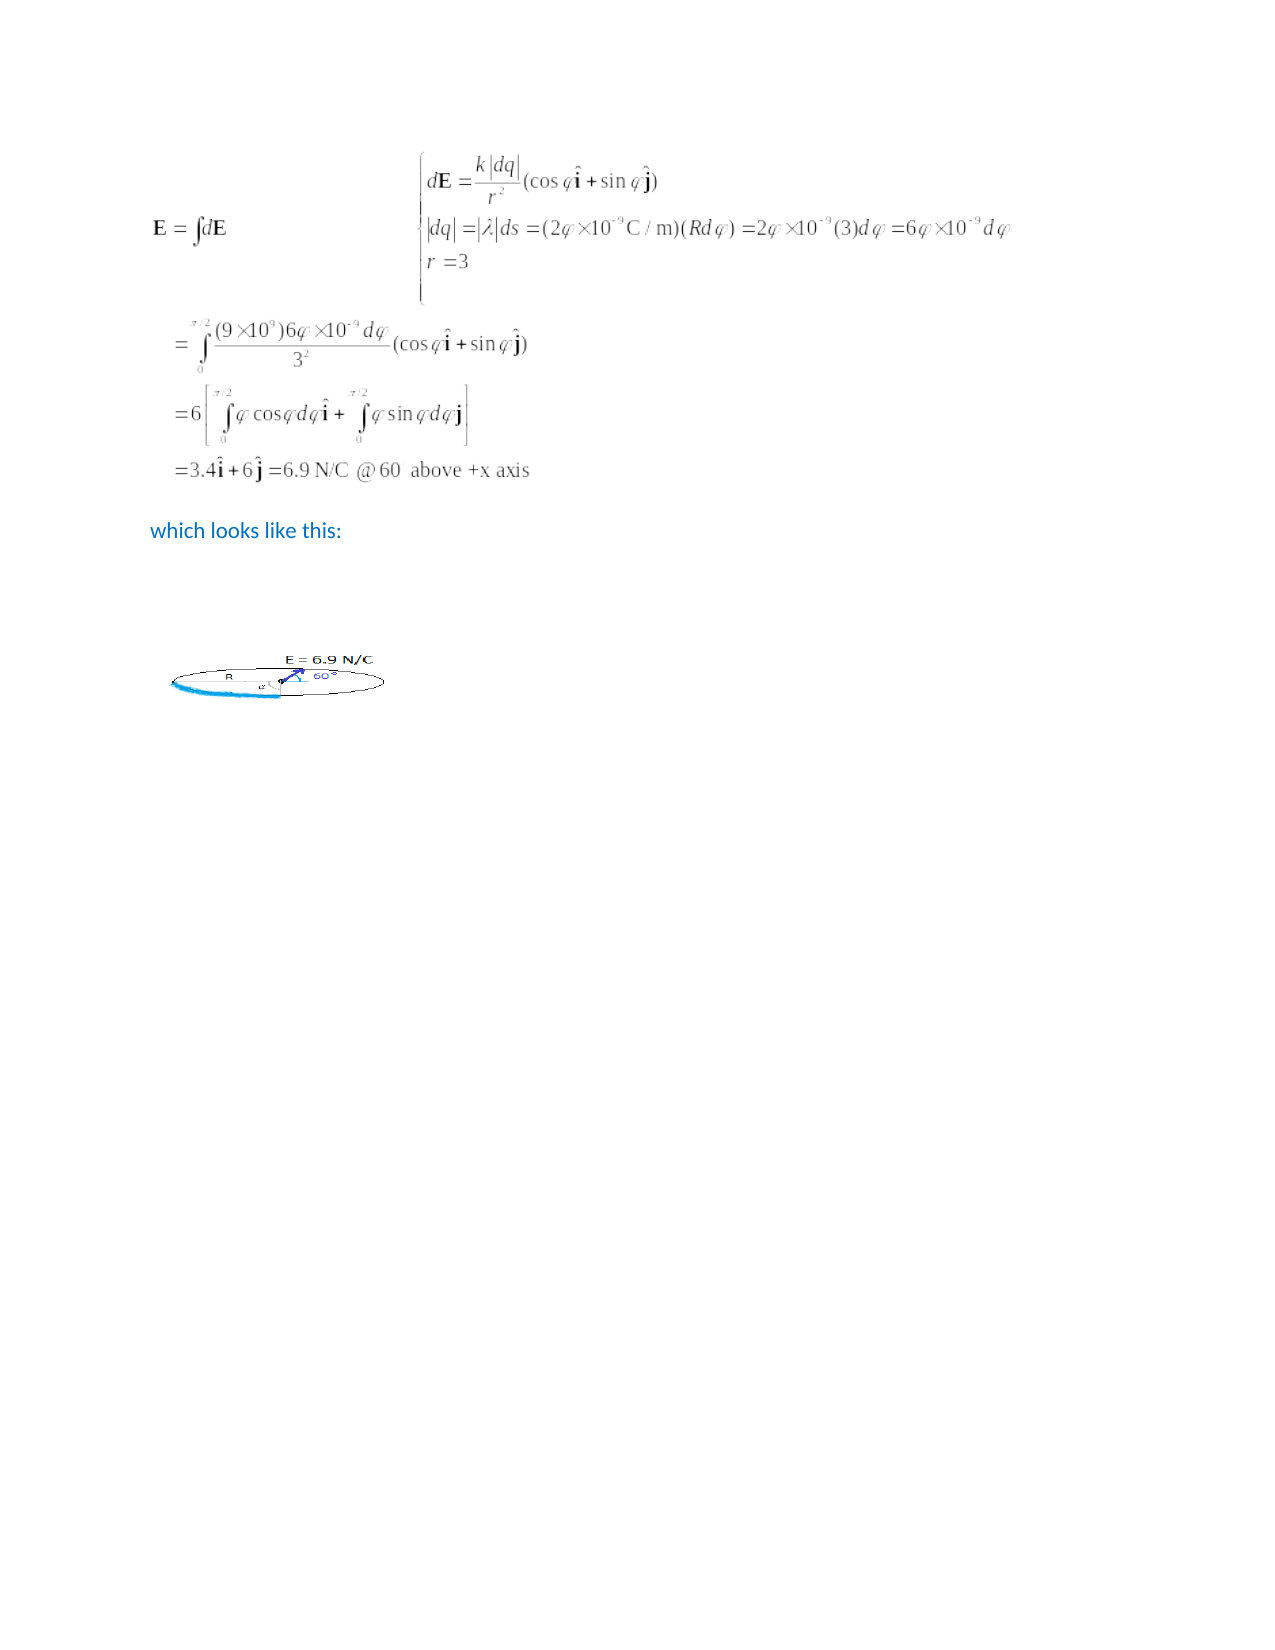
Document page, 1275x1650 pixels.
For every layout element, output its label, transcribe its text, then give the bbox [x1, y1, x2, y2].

text which looks like this: [150, 516, 1125, 544]
picture [150, 571, 563, 772]
